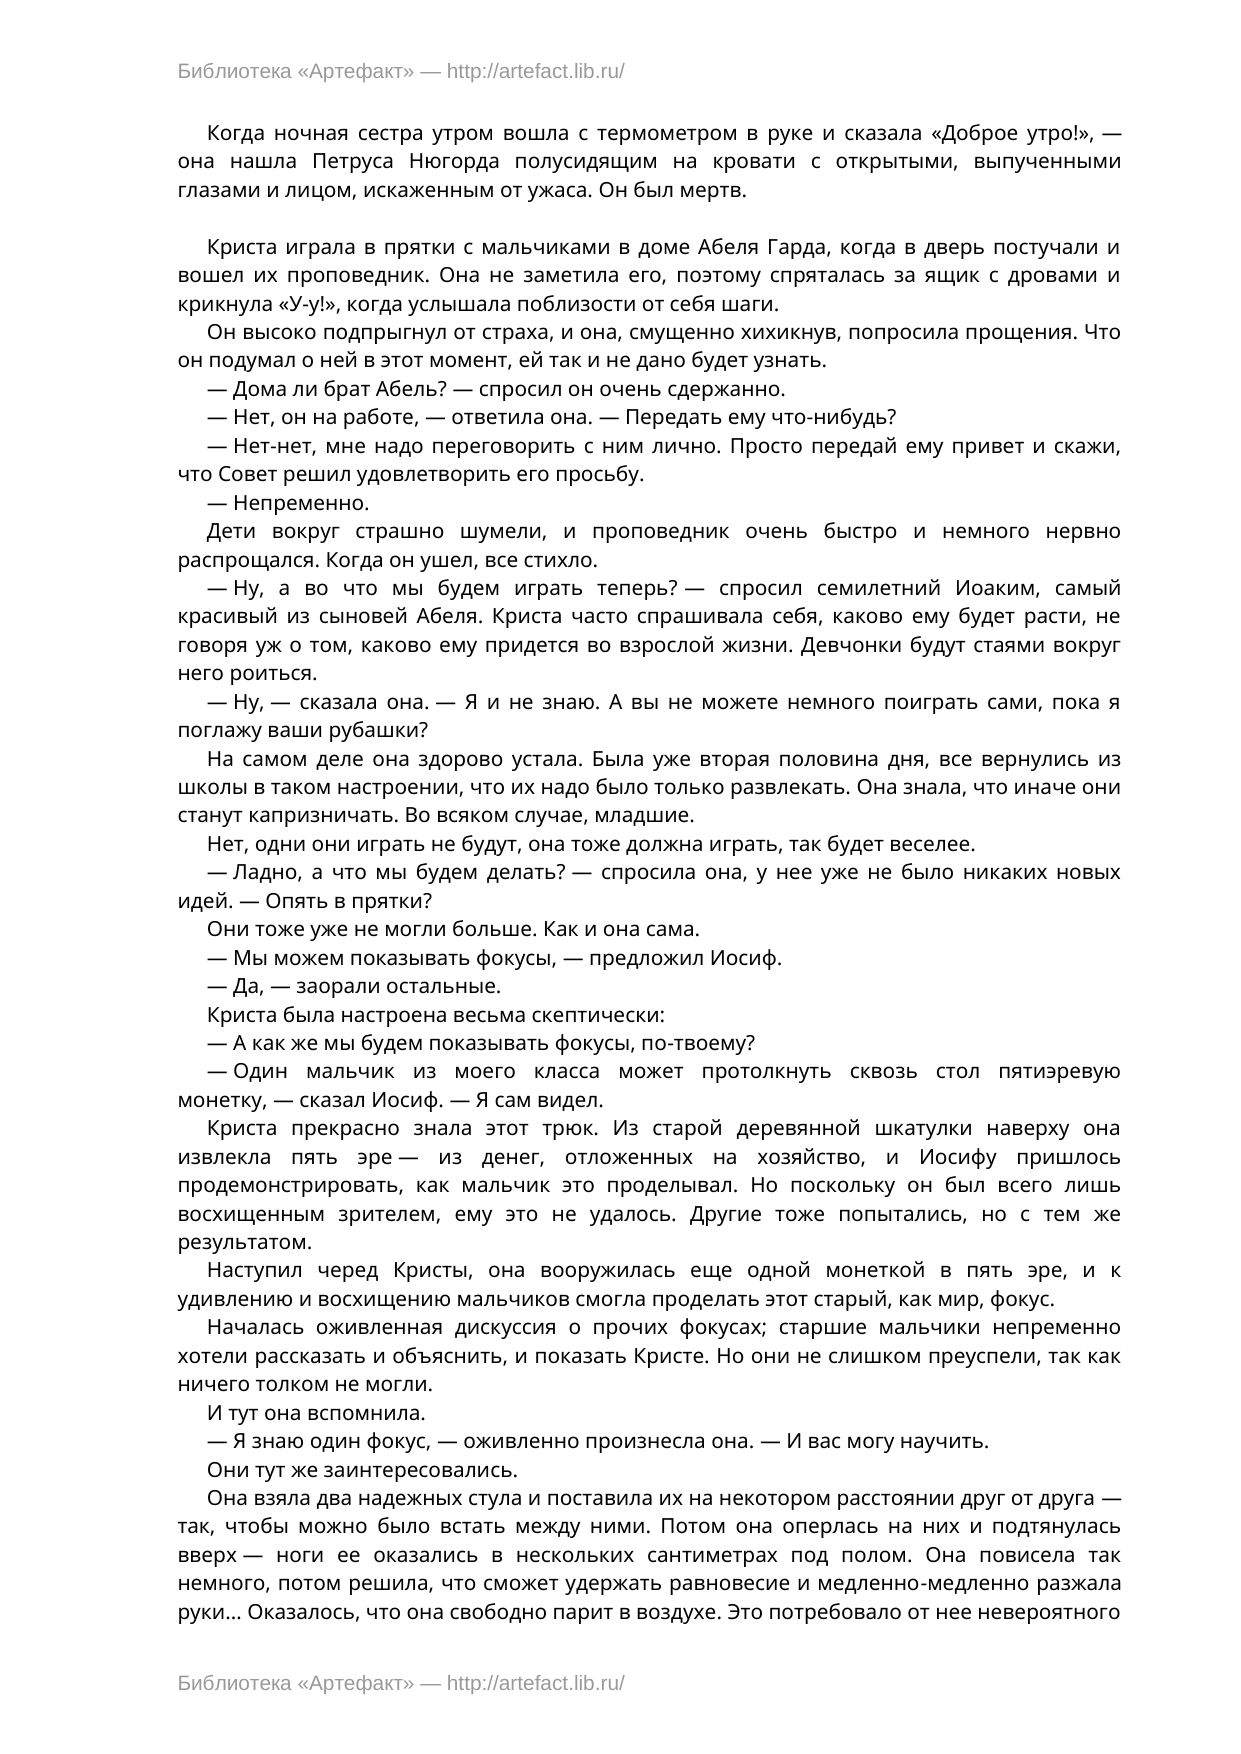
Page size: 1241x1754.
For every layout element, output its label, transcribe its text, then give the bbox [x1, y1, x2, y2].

text И тут она вспомнила. [177, 1398, 1122, 1426]
text Началась оживленная дискуссия о прочих фокусах; старшие мальчики непременно хотели рассказать и объяснить, и показать Кристе. Но они не слишком преуспели, так как ничего толком не могли. [177, 1312, 1122, 1398]
text Нет, одни они играть не будут, она тоже должна играть, так будет веселее. [177, 829, 1122, 857]
text — Ну, — сказала она. — Я и не знаю. А вы не можете немного поиграть сами, пока я поглажу ваши рубашки? [177, 687, 1122, 744]
text — Я знаю один фокус, — оживленно произнесла она. — И вас могу научить. [177, 1426, 1122, 1455]
text — Дома ли брат Абель? — спросил он очень сдержанно. [177, 374, 1122, 402]
text — Ну, а во что мы будем играть теперь? — спросил семилетний Иоаким, самый красивый из сыновей Абеля. Криста часто спрашивала себя, каково ему будет расти, не говоря уж о том, каково ему придется во взрослой жизни. Девчонки будут стаями вокруг него роиться. [177, 573, 1122, 687]
text Криста играла в прятки с мальчиками в доме Абеля Гарда, когда в дверь постучали и вошел их проповедник. Она не заметила его, поэтому спряталась за ящик с дровами и крикнула «У-у!», когда услышала поблизости от себя шаги. [177, 232, 1122, 317]
text — А как же мы будем показывать фокусы, по-твоему? [177, 1028, 1122, 1057]
text — Один мальчик из моего класса может протолкнуть сквозь стол пятиэревую монетку, — сказал Иосиф. — Я сам видел. [177, 1057, 1122, 1113]
text — Мы можем показывать фокусы, — предложил Иосиф. [177, 943, 1122, 971]
text На самом деле она здорово устала. Была уже вторая половина дня, все вернулись из школы в таком настроении, что их надо было только развлекать. Она знала, что иначе они станут капризничать. Во всяком случае, младшие. [177, 744, 1122, 829]
text — Непременно. [177, 488, 1122, 516]
text Криста прекрасно знала этот трюк. Из старой деревянной шкатулки наверху она извлекла пять эре — из денег, отложенных на хозяйство, и Иосифу пришлось продемонстрировать, как мальчик это проделывал. Но поскольку он был всего лишь восхищенным зрителем, ему это не удалось. Другие тоже попытались, но с тем же результатом. [177, 1113, 1122, 1256]
text — Ладно, а что мы будем делать? — спросила она, у нее уже не было никаких новых идей. — Опять в прятки? [177, 857, 1122, 914]
text Наступил черед Кристы, она вооружилась еще одной монеткой в пять эре, и к удивлению и восхищению мальчиков смогла проделать этот старый, как мир, фокус. [177, 1256, 1122, 1312]
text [177, 1483, 1122, 1625]
text Криста была настроена весьма скептически: [177, 1000, 1122, 1028]
text — Нет-нет, мне надо переговорить с ним лично. Просто передай ему привет и скажи, что Совет решил удовлетворить его просьбу. [177, 431, 1122, 488]
text Дети вокруг страшно шумели, и проповедник очень быстро и немного нервно распрощался. Когда он ушел, все стихло. [177, 516, 1122, 573]
text Он высоко подпрыгнул от страха, и она, смущенно хихикнув, попросила прощения. Что он подумал о ней в этот момент, ей так и не дано будет узнать. [177, 317, 1122, 374]
text — Нет, он на работе, — ответила она. — Передать ему что-нибудь? [177, 402, 1122, 431]
text — Да, — заорали остальные. [177, 971, 1122, 1000]
text Они тоже уже не могли больше. Как и она сама. [177, 914, 1122, 943]
text Они тут же заинтересовались. [177, 1455, 1122, 1483]
text Когда ночная сестра утром вошла с термометром в руке и сказала «Доброе утро!», — она нашла Петруса Нюгорда полусидящим на кровати с открытыми, выпученными глазами и лицом, искаженным от ужаса. Он был мертв. [177, 118, 1122, 203]
